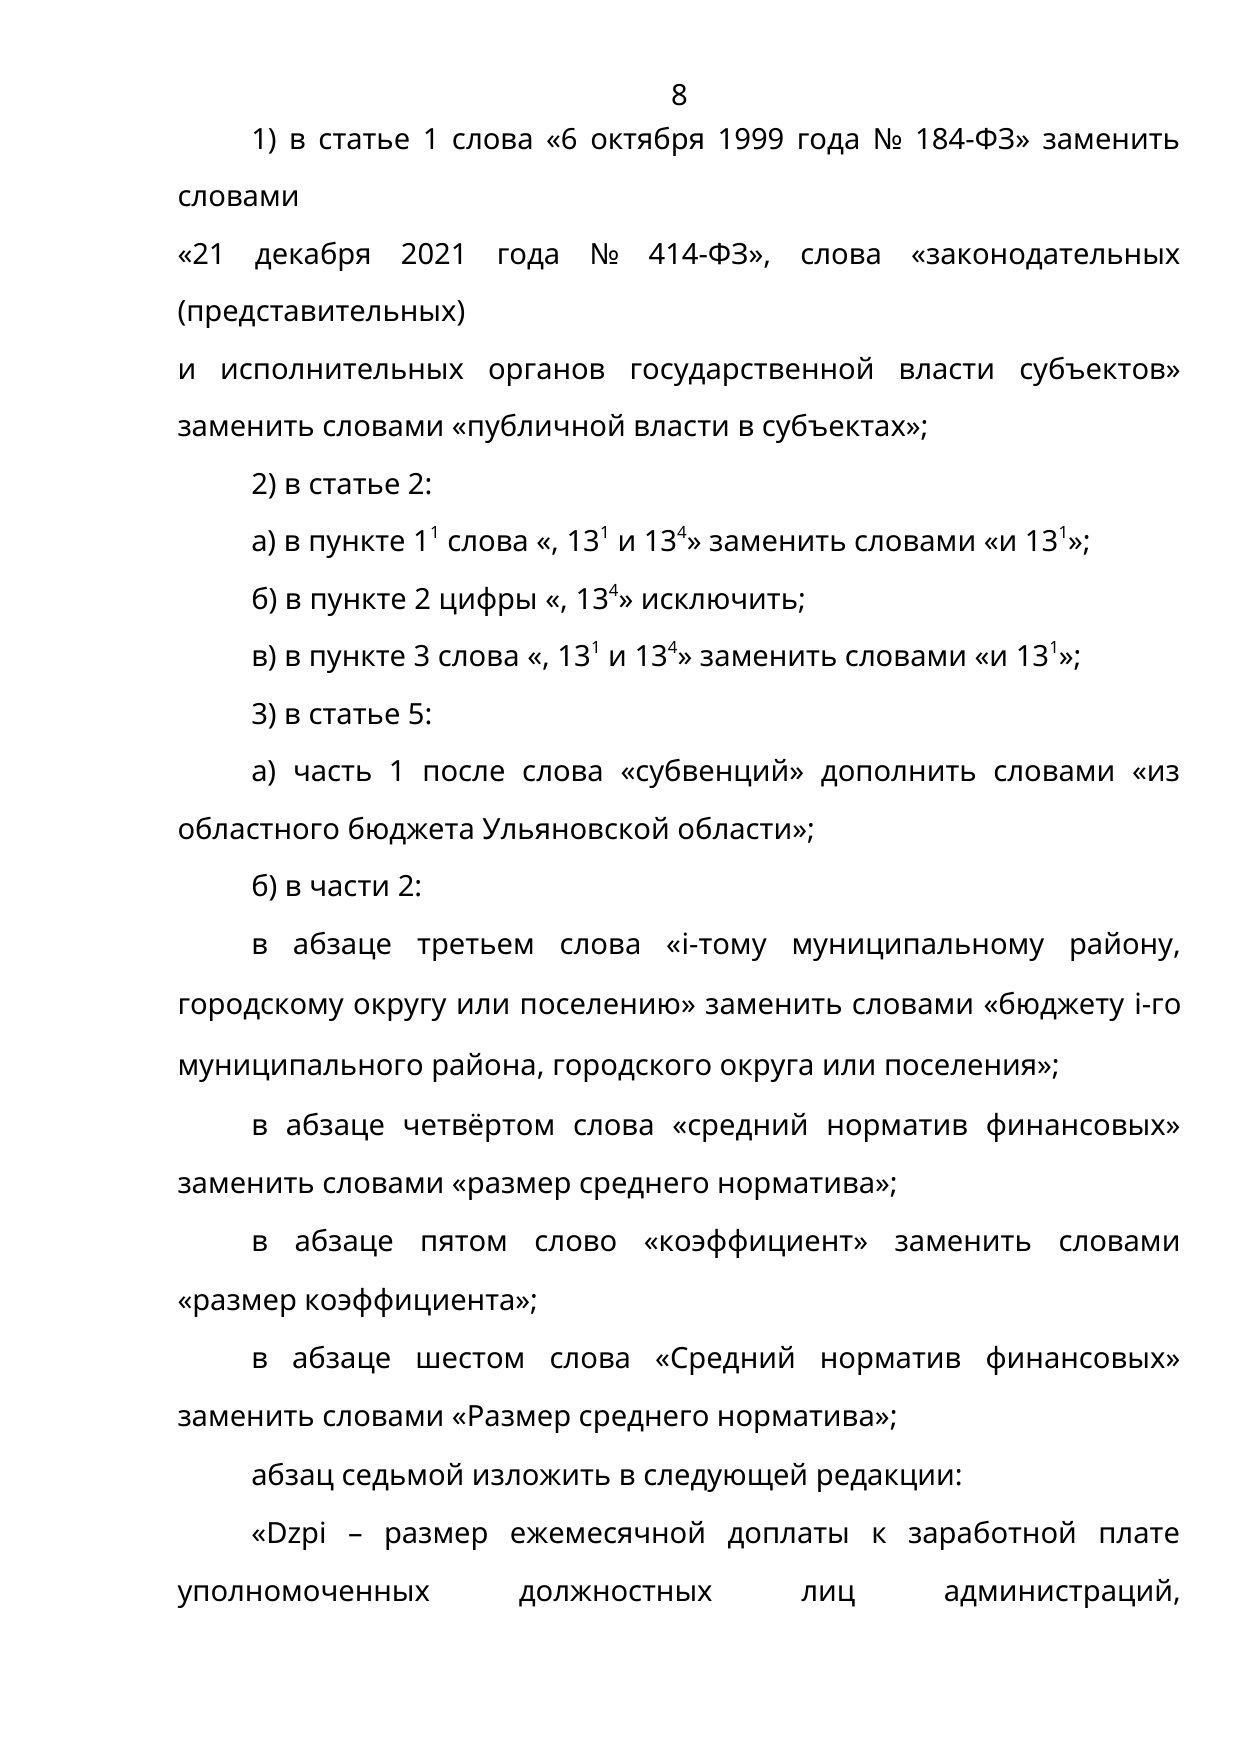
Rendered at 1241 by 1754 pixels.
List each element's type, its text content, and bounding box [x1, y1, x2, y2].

text 3) в статье 5: [177, 693, 1181, 733]
text а) часть 1 после слова «субвенций» дополнить словами «из областного бюджета Ульяновской области»; [177, 751, 1181, 848]
text 2) в статье 2: [177, 463, 1181, 503]
text в абзаце шестом слова «Средний норматив финансовых» заменить словами «Размер среднего норматива»; [177, 1337, 1181, 1435]
text в абзаце четвёртом слова «средний норматив финансовых» заменить словами «размер среднего норматива»; [177, 1104, 1181, 1202]
text 1) в статье 1 слова «6 октября 1999 года № 184-ФЗ» заменить словами «21 декабря 2021 года № 414-ФЗ», слова «законодательных (представительных) и исполнительных органов государственной власти субъектов» заменить словами «публичной власти в субъектах»; [177, 118, 1181, 445]
text а) в пункте 11 слова «, 131 и 134» заменить словами «и 131»; [177, 521, 1181, 560]
text в абзаце третьем слова «i-тому муниципальному району, городскому округу или поселению» заменить словами «бюджету i-го муниципального района, городского округа или поселения»; [177, 923, 1181, 1083]
text абзац седьмой изложить в следующей редакции: [177, 1454, 1181, 1494]
text б) в пункте 2 цифры «, 134» исключить; [177, 578, 1181, 618]
text в абзаце пятом слово «коэффициент» заменить словами «размер коэффициента»; [177, 1221, 1181, 1319]
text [177, 1512, 1181, 1610]
text б) в части 2: [177, 866, 1181, 905]
text в) в пункте 3 слова «, 131 и 134» заменить словами «и 131»; [177, 636, 1181, 675]
